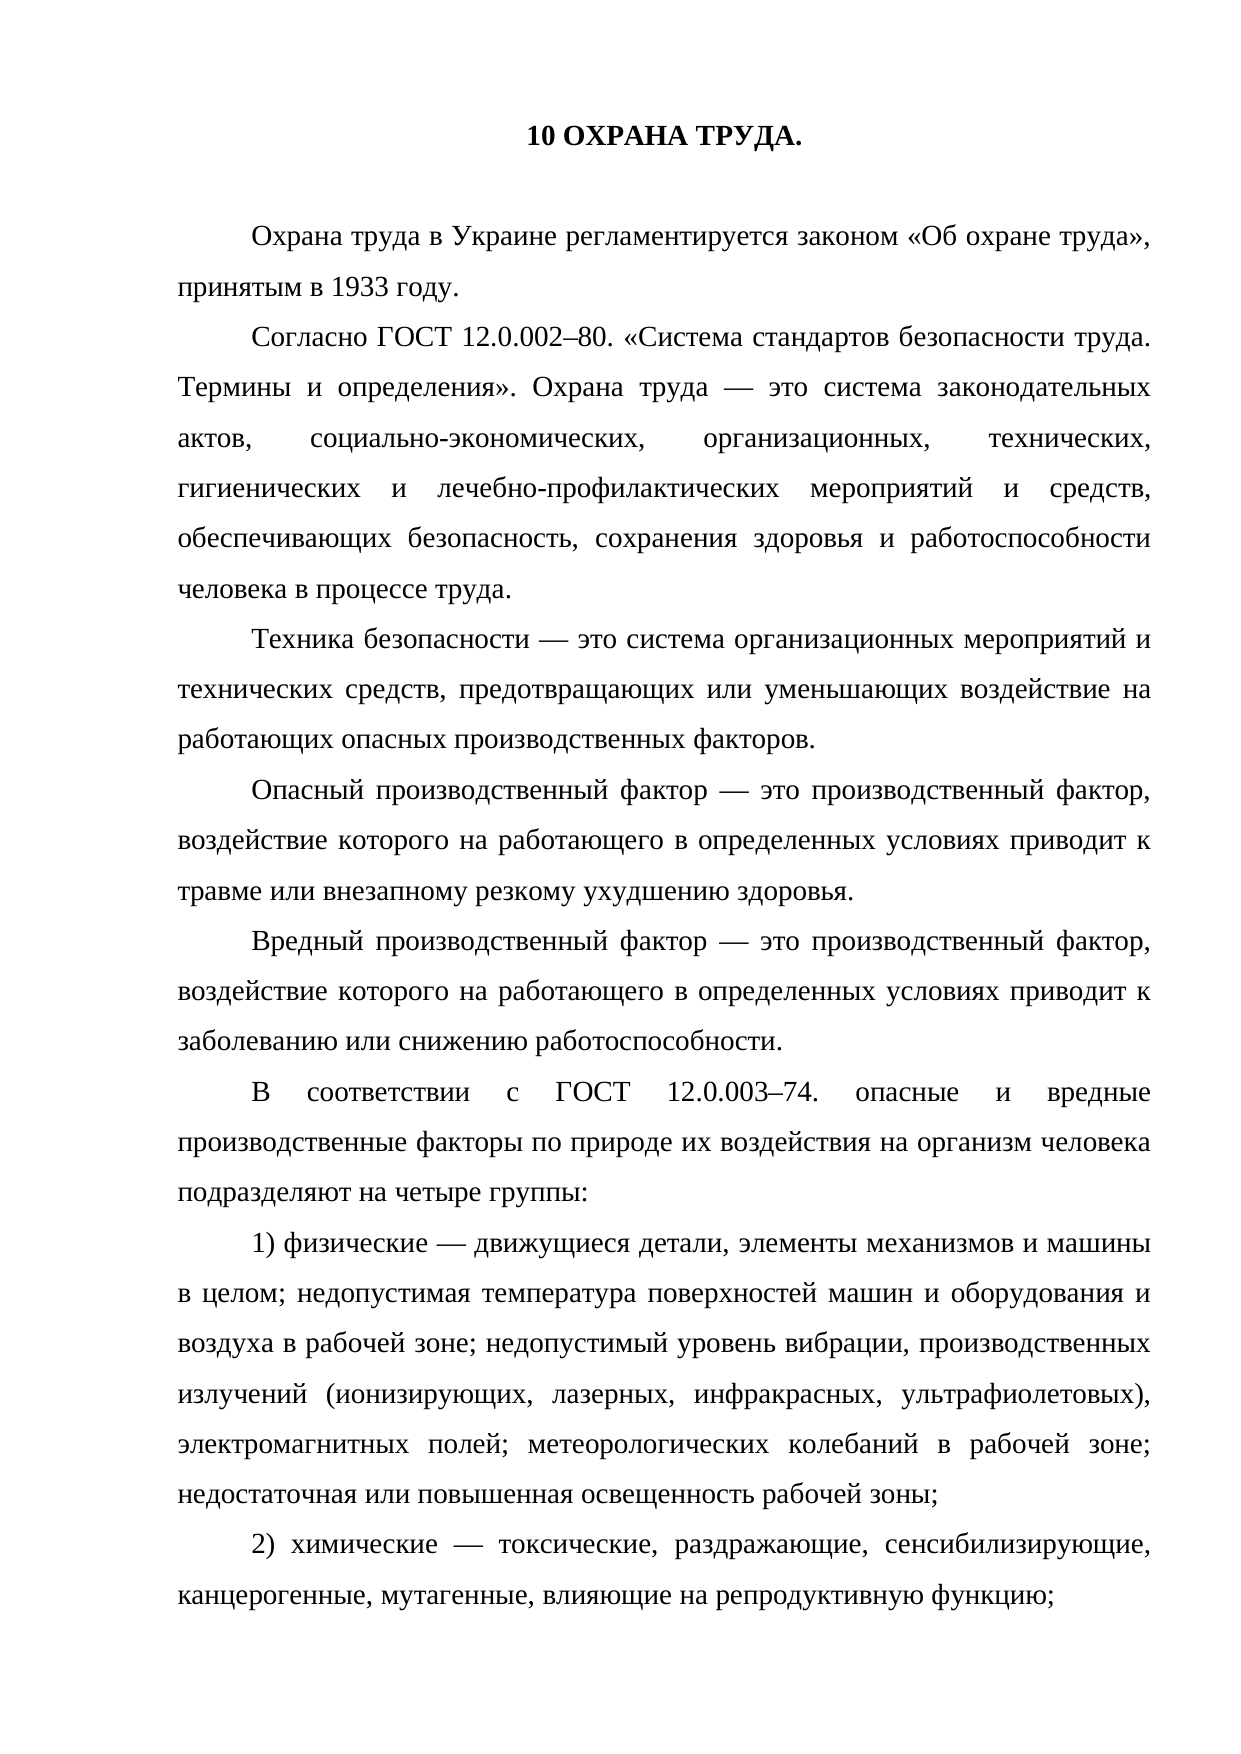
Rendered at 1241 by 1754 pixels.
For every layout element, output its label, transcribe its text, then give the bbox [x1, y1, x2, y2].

text 2) химические — токсические, раздражающие, сенсибилизирующие, канцерогенные, мутагенные, влияющие на репродуктивную функцию; [177, 1527, 1152, 1611]
text Вредный производственный фактор — это производственный фактор, воздействие которого на работающего в определенных условиях приводит к заболеванию или снижению работоспособности. [177, 923, 1152, 1057]
text В соответствии с ГОСТ 12.0.003–74. опасные и вредные производственные факторы по природе их воздействия на организм человека подразделяют на четыре группы: [177, 1074, 1152, 1208]
text Техника безопасности — это система организационных мероприятий и технических средств, предотвращающих или уменьшающих воздействие на работающих опасных производственных факторов. [177, 621, 1152, 755]
text 1) физические — движущиеся детали, элементы механизмов и машины в целом; недопустимая температура поверхностей машин и оборудования и воздуха в рабочей зоне; недопустимый уровень вибрации, производственных излучений (ионизирующих, лазерных, инфракрасных, ультрафиолетовых), электромагнитных полей; метеорологических колебаний в рабочей зоне; недостаточная или повышенная освещенность рабочей зоны; [177, 1225, 1152, 1510]
text Согласно ГОСТ 12.0.002–80. «Система стандартов безопасности труда. Термины и определения». Охрана труда — это система законодательных актов, социально-экономических, организационных, технических, гигиенических и лечебно-профилактических мероприятий и средств, обеспечивающих безопасность, сохранения здоровья и работоспособности человека в процессе труда. [177, 319, 1152, 604]
text 10 ОХРАНА ТРУДА. [177, 118, 1152, 152]
text Опасный производственный фактор — это производственный фактор, воздействие которого на работающего в определенных условиях приводит к травме или внезапному резкому ухудшению здоровья. [177, 772, 1152, 906]
text Охрана труда в Украине регламентируется законом «Об охране труда», принятым в 1933 году. [177, 219, 1152, 303]
